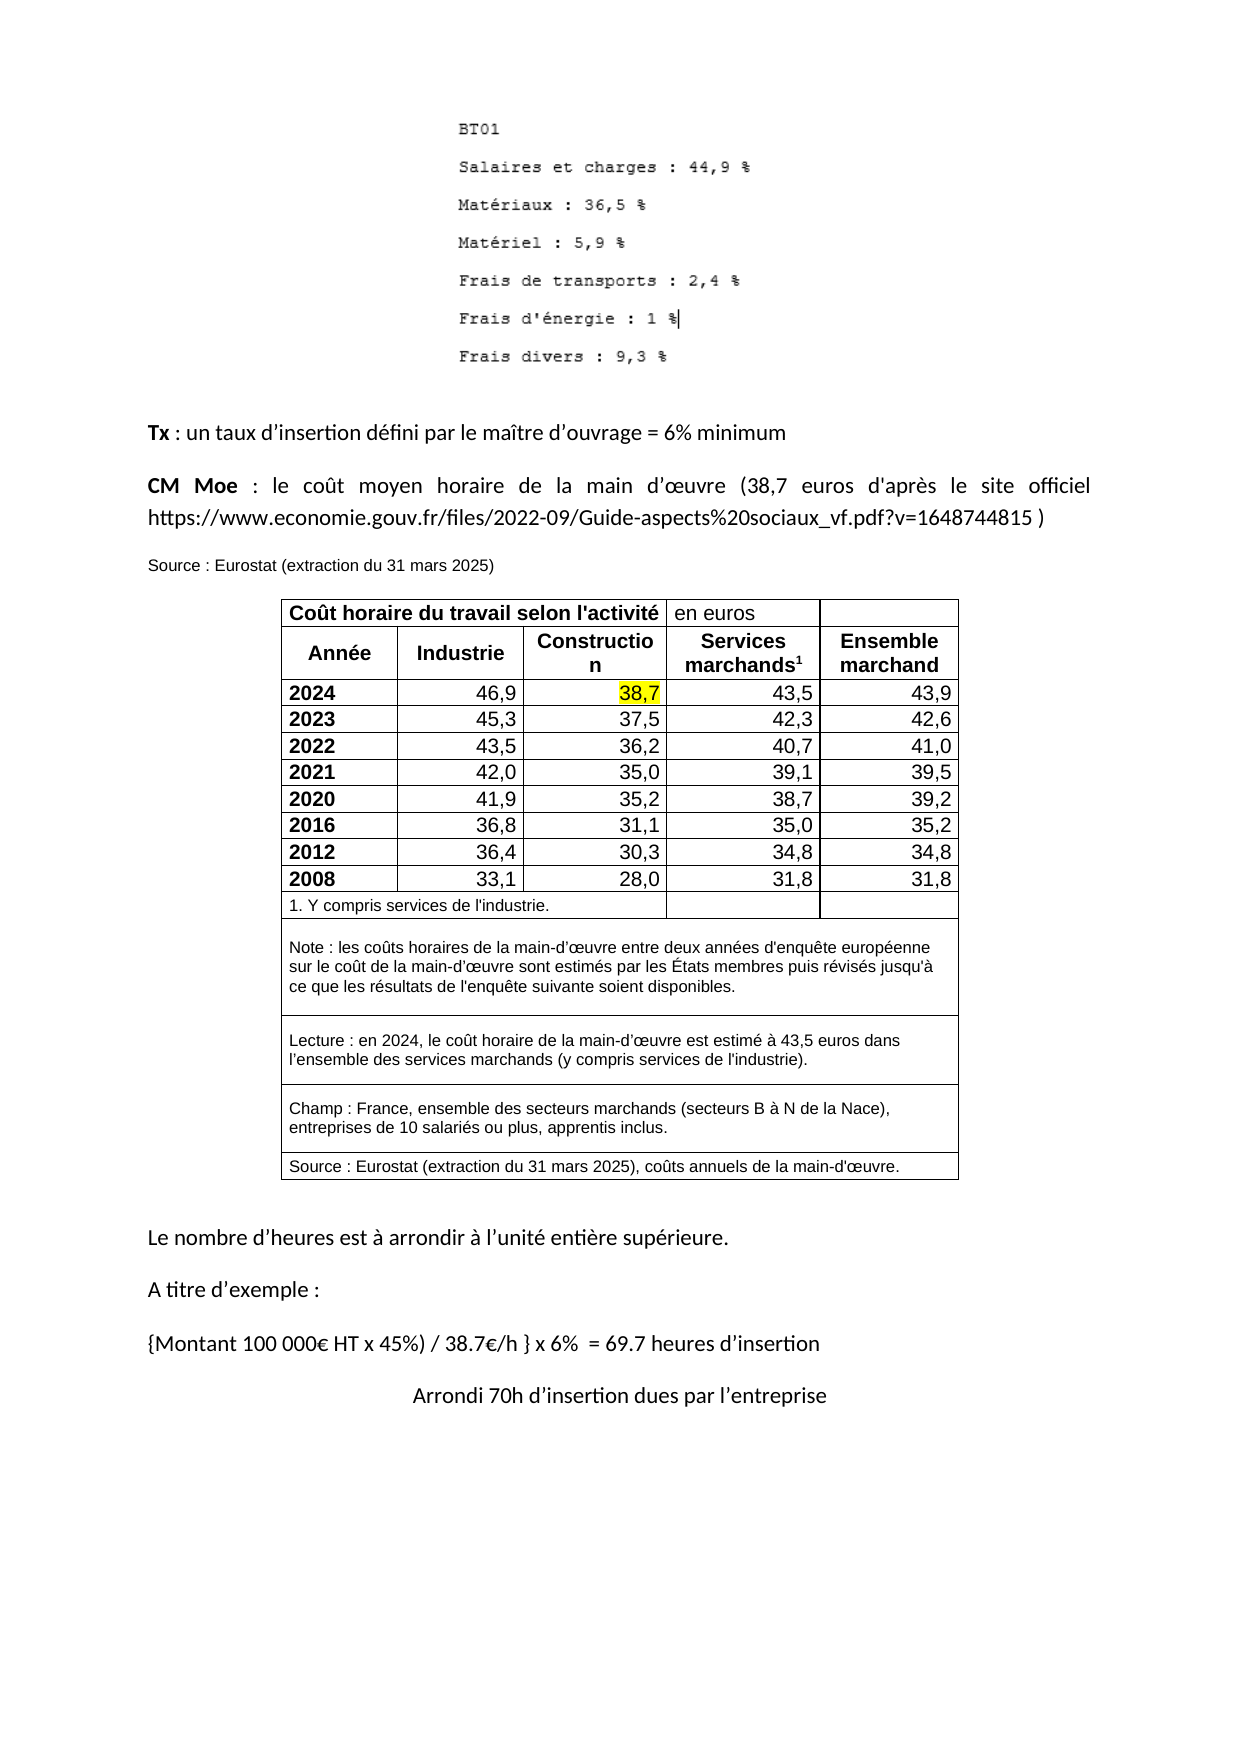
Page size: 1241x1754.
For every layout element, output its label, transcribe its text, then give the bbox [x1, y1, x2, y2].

table_cell 39,2 [821, 786, 958, 812]
table_cell 36,2 [524, 733, 666, 758]
table_cell 35,2 [524, 786, 666, 812]
table_cell 42,6 [821, 706, 958, 732]
table_cell 35,0 [524, 760, 666, 785]
table_cell 30,3 [524, 839, 666, 865]
table_cell 39,1 [667, 760, 819, 785]
table_cell 46,9 [398, 680, 523, 705]
table_cell Source : Eurostat (extraction du 31 mars 2025), coûts annuels de la main-d'œuvre. [282, 1153, 958, 1179]
table_cell 2024 [282, 680, 397, 705]
table_cell 43,5 [667, 680, 819, 705]
text Arrondi 70h d’insertion dues par l’entreprise [148, 1382, 1093, 1410]
table_cell 34,8 [667, 839, 819, 865]
table_cell 38,7 [524, 680, 666, 705]
table_cell 31,8 [821, 866, 958, 891]
table_cell 2022 [282, 733, 397, 758]
table_cell 1. Y compris services de l'industrie. [282, 892, 666, 918]
text Source : Eurostat (extraction du 31 mars 2025) [148, 556, 1093, 575]
table_cell Ensemble marchand [821, 627, 958, 679]
table_cell 42,3 [667, 706, 819, 732]
table_cell 31,8 [667, 866, 819, 891]
table_cell 31,1 [524, 813, 666, 838]
table_cell 39,5 [821, 760, 958, 785]
table_cell 41,0 [821, 733, 958, 758]
table_cell Note : les coûts horaires de la main-d’œuvre entre deux années d'enquête européenne sur le coût de la main-d’œuvre sont estimés par les États membres puis révisés jusqu'à ce que les résultats de l'enquête suivante soient disponibles. [282, 919, 958, 1015]
table_cell [667, 892, 819, 918]
table_cell Services marchands1 [667, 627, 819, 679]
table_cell 43,9 [821, 680, 958, 705]
table_cell 35,0 [667, 813, 819, 838]
table_cell 2012 [282, 839, 397, 865]
table_cell 45,3 [398, 706, 523, 732]
text Le nombre d’heures est à arrondir à l’unité entière supérieure. [148, 1223, 1093, 1251]
table_cell 2021 [282, 760, 397, 785]
table_cell 34,8 [821, 839, 958, 865]
picture [451, 103, 789, 393]
text {Montant 100 000€ HT x 45%) / 38.7€/h } x 6% = 69.7 heures d’insertion [148, 1329, 1093, 1357]
table_cell Année [282, 627, 397, 679]
table_cell 43,5 [398, 733, 523, 758]
text Tx : un taux d’insertion défini par le maître d’ouvrage = 6% minimum [148, 418, 1093, 446]
table_cell 33,1 [398, 866, 523, 891]
table_header [821, 600, 958, 626]
table_cell Construction [524, 627, 666, 679]
text A titre d’exemple : [148, 1276, 1093, 1304]
table_cell Champ : France, ensemble des secteurs marchands (secteurs B à N de la Nace), entreprises de 10 salariés ou plus, apprentis inclus. [282, 1085, 958, 1152]
table_cell 41,9 [398, 786, 523, 812]
table_header en euros [667, 600, 819, 626]
table_cell 40,7 [667, 733, 819, 758]
table_cell 2016 [282, 813, 397, 838]
table_cell 28,0 [524, 866, 666, 891]
table_cell 38,7 [667, 786, 819, 812]
table_cell [821, 892, 958, 918]
table_cell Lecture : en 2024, le coût horaire de la main-d’œuvre est estimé à 43,5 euros dans l’ensemble des services marchands (y compris services de l'industrie). [282, 1016, 958, 1083]
table_cell 35,2 [821, 813, 958, 838]
table_cell 2020 [282, 786, 397, 812]
table_cell 2008 [282, 866, 397, 891]
table_header Coût horaire du travail selon l'activité [282, 600, 666, 626]
table_cell 42,0 [398, 760, 523, 785]
table_cell 36,8 [398, 813, 523, 838]
text CM Moe : le coût moyen horaire de la main d’œuvre (38,7 euros d'après le site officiel https://www.economie.gouv.fr/files/2022-09/Guide-aspects%20sociaux_vf.pdf?v=1648744815 ) [148, 471, 1093, 531]
table_cell 36,4 [398, 839, 523, 865]
table_cell Industrie [398, 627, 523, 679]
table_cell 37,5 [524, 706, 666, 732]
table_cell 2023 [282, 706, 397, 732]
